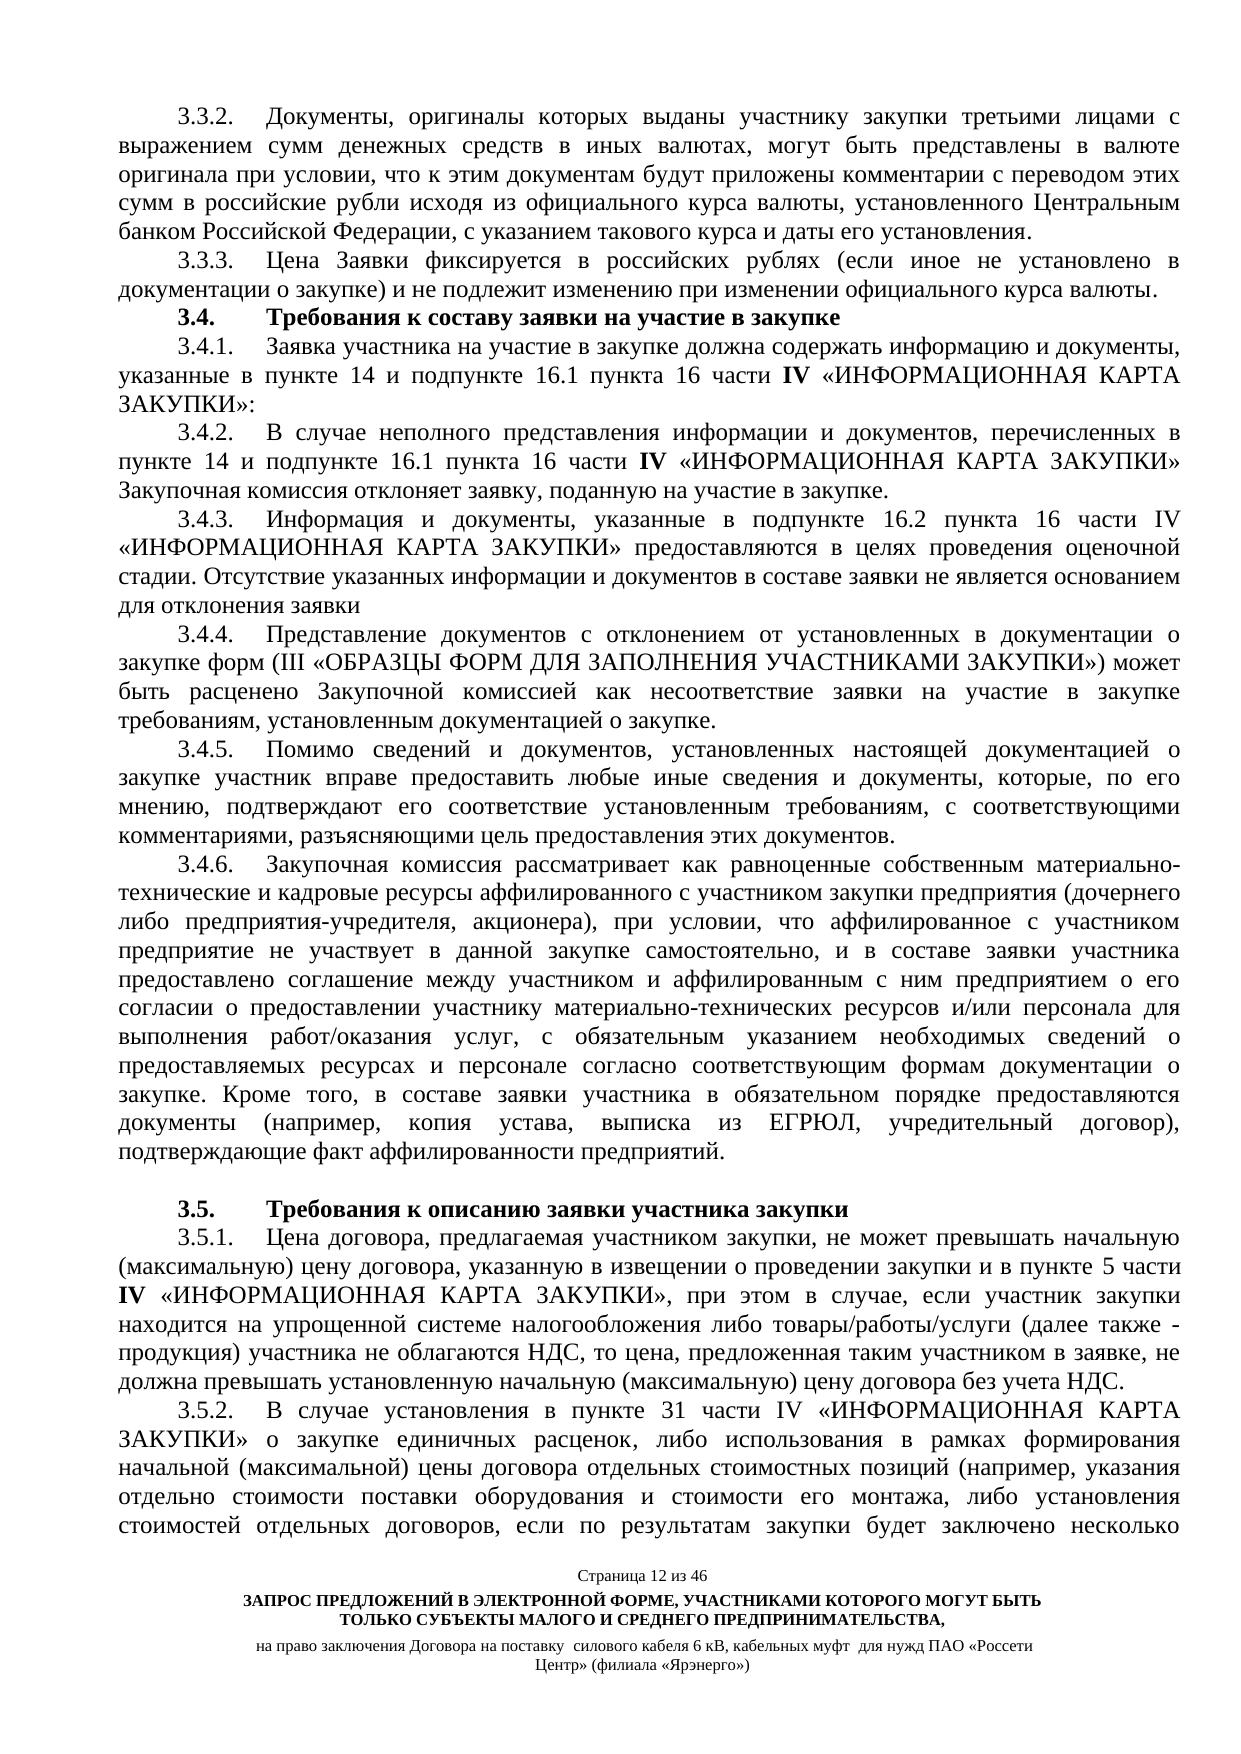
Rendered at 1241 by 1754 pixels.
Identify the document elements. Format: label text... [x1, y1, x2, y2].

subtitle Закупочная комиссия рассматривает как равноценные собственным материально-технические и кадровые ресурсы аффилированного с участником закупки предприятия (дочернего либо предприятия-учредителя, акционера), при условии, что аффилированное с участником предприятие не участвует в данной закупке самостоятельно, и в составе заявки участника предоставлено соглашение между участником и аффилированным с ним предприятием о его согласии о предоставлении участнику материально-технических ресурсов и/или персонала для выполнения работ/оказания услуг, с обязательным указанием необходимых сведений о предоставляемых ресурсах и персонале согласно соответствующим формам документации о закупке. Кроме того, в составе заявки участника в обязательном порядке предоставляются документы (например, копия устава, выписка из ЕГРЮЛ, учредительный договор), подтверждающие факт аффилированности предприятий. [118, 849, 1181, 1165]
subtitle Помимо сведений и документов, установленных настоящей документацией о закупке участник вправе предоставить любые иные сведения и документы, которые, по его мнению, подтверждают его соответствие установленным требованиям, с соответствующими комментариями, разъясняющими цель предоставления этих документов. [118, 734, 1181, 849]
subtitle Документы, оригиналы которых выданы участнику закупки третьими лицами с выражением сумм денежных средств в иных валютах, могут быть представлены в валюте оригинала при условии, что к этим документам будут приложены комментарии с переводом этих сумм в российские рубли исходя из официального курса валюты, установленного Центральным банком Российской Федерации, с указанием такового курса и даты его установления. [118, 101, 1181, 245]
subtitle Требования к составу заявки на участие в закупке [118, 302, 1181, 331]
subtitle Цена договора, предлагаемая участником закупки, не может превышать начальную (максимальную) цену договора, указанную в извещении о проведении закупки и в пункте 5 части IV «ИНФОРМАЦИОННАЯ КАРТА ЗАКУПКИ», при этом в случае, если участник закупки находится на упрощенной системе налогообложения либо товары/работы/услуги (далее также - продукция) участника не облагаются НДС, то цена, предложенная таким участником в заявке, не должна превышать установленную начальную (максимальную) цену договора без учета НДС. [118, 1222, 1181, 1395]
subtitle Заявка участника на участие в закупке должна содержать информацию и документы, указанные в пункте 14 и подпункте 16.1 пункта 16 части IV «ИНФОРМАЦИОННАЯ КАРТА ЗАКУПКИ»: [118, 331, 1181, 417]
subtitle Информация и документы, указанные в подпункте 16.2 пункта 16 части IV «ИНФОРМАЦИОННАЯ КАРТА ЗАКУПКИ» предоставляются в целях проведения оценочной стадии. Отсутствие указанных информации и документов в составе заявки не является основанием для отклонения заявки [118, 504, 1181, 619]
subtitle Требования к описанию заявки участника закупки [118, 1194, 1181, 1222]
subtitle В случае неполного представления информации и документов, перечисленных в пункте 14 и подпункте 16.1 пункта 16 части IV «ИНФОРМАЦИОННАЯ КАРТА ЗАКУПКИ» Закупочная комиссия отклоняет заявку, поданную на участие в закупке. [118, 417, 1181, 504]
subtitle Представление документов с отклонением от установленных в документации о закупке форм (III «ОБРАЗЦЫ ФОРМ ДЛЯ ЗАПОЛНЕНИЯ УЧАСТНИКАМИ ЗАКУПКИ») может быть расценено Закупочной комиссией как несоответствие заявки на участие в закупке требованиям, установленным документацией о закупке. [118, 619, 1181, 734]
subtitle Цена Заявки фиксируется в российских рублях (если иное не установлено в документации о закупке) и не подлежит изменению при изменении официального курса валюты. [118, 245, 1181, 302]
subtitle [118, 1395, 1181, 1539]
